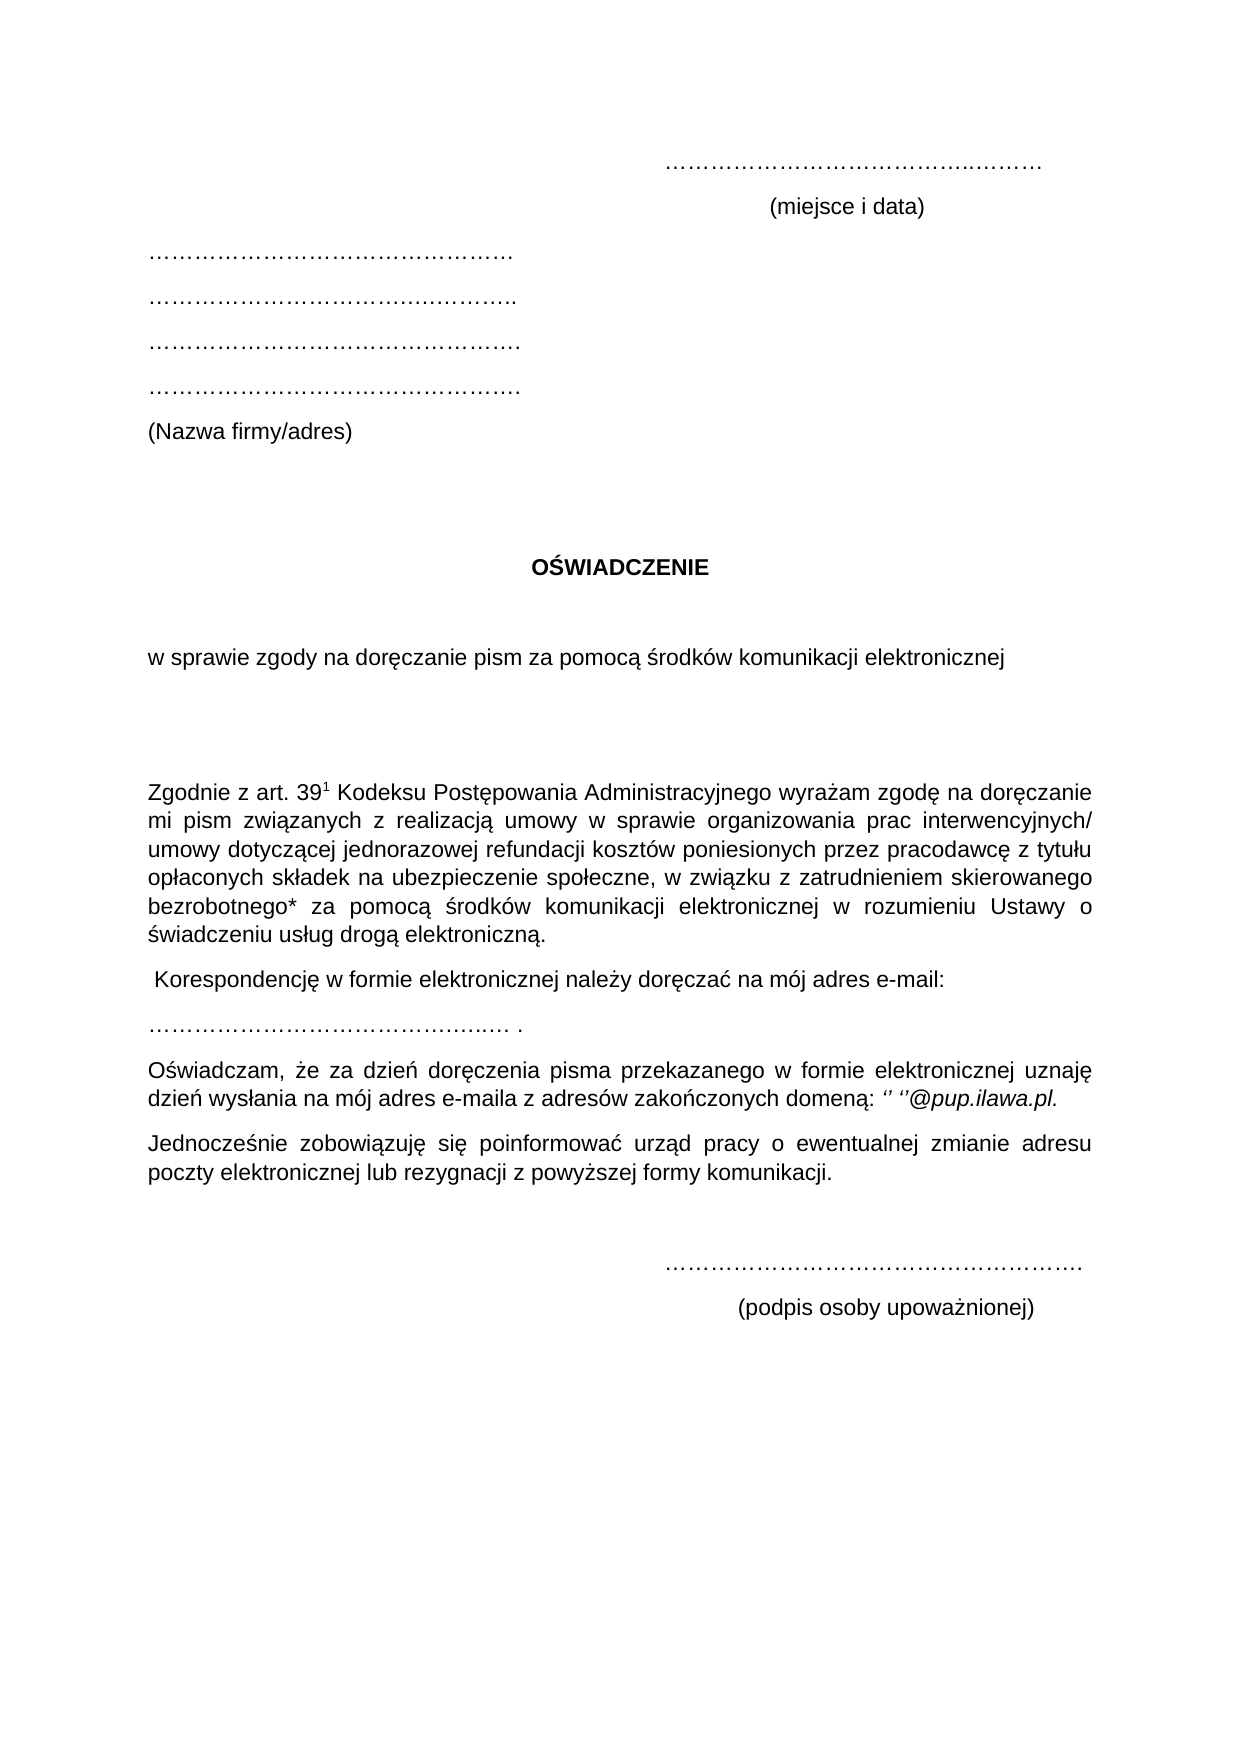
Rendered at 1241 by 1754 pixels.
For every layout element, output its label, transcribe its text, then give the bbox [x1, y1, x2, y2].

text w sprawie zgody na doręczanie pism za pomocą środków komunikacji elektronicznej [148, 644, 1093, 670]
text OŚWIADCZENIE [148, 553, 1093, 580]
text ………………………………………………. [664, 1249, 1093, 1275]
text (miejsce i data) [664, 193, 1093, 219]
text …………………………….….……….. [148, 283, 1093, 309]
text ………………………………………… [148, 238, 1093, 264]
text Zgodnie z art. 391 Kodeksu Postępowania Administracyjnego wyrażam zgodę na doręczanie mi pism związanych z realizacją umowy w sprawie organizowania prac interwencyjnych/ umowy dotyczącej jednorazowej refundacji kosztów poniesionych przez pracodawcę z tytułu opłaconych składek na ubezpieczenie społeczne, w związku z zatrudnieniem skierowanego bezrobotnego* za pomocą środków komunikacji elektronicznej w rozumieniu Ustawy o świadczeniu usług drogą elektroniczną. [148, 779, 1093, 948]
text (podpis osoby upoważnionej) [664, 1294, 1093, 1320]
text …………………………………..……… [664, 148, 1093, 174]
text Korespondencję w formie elektronicznej należy doręczać na mój adres e-mail: [148, 966, 1093, 993]
text Oświadczam, że za dzień doręczenia pisma przekazanego w formie elektronicznej uznaję dzień wysłania na mój adres e-maila z adresów zakończonych domeną: ‘’ ‘’@pup.ilawa.pl. [148, 1057, 1093, 1111]
text …………………………………………. [148, 328, 1093, 354]
text Jednocześnie zobowiązuję się poinformować urząd pracy o ewentualnej zmianie adresu poczty elektronicznej lub rezygnacji z powyższej formy komunikacji. [148, 1130, 1093, 1185]
text (Nazwa firmy/adres) [148, 418, 1093, 444]
text ………………………………….…..… . [148, 1011, 1093, 1038]
text …………………………………………. [148, 373, 1093, 399]
